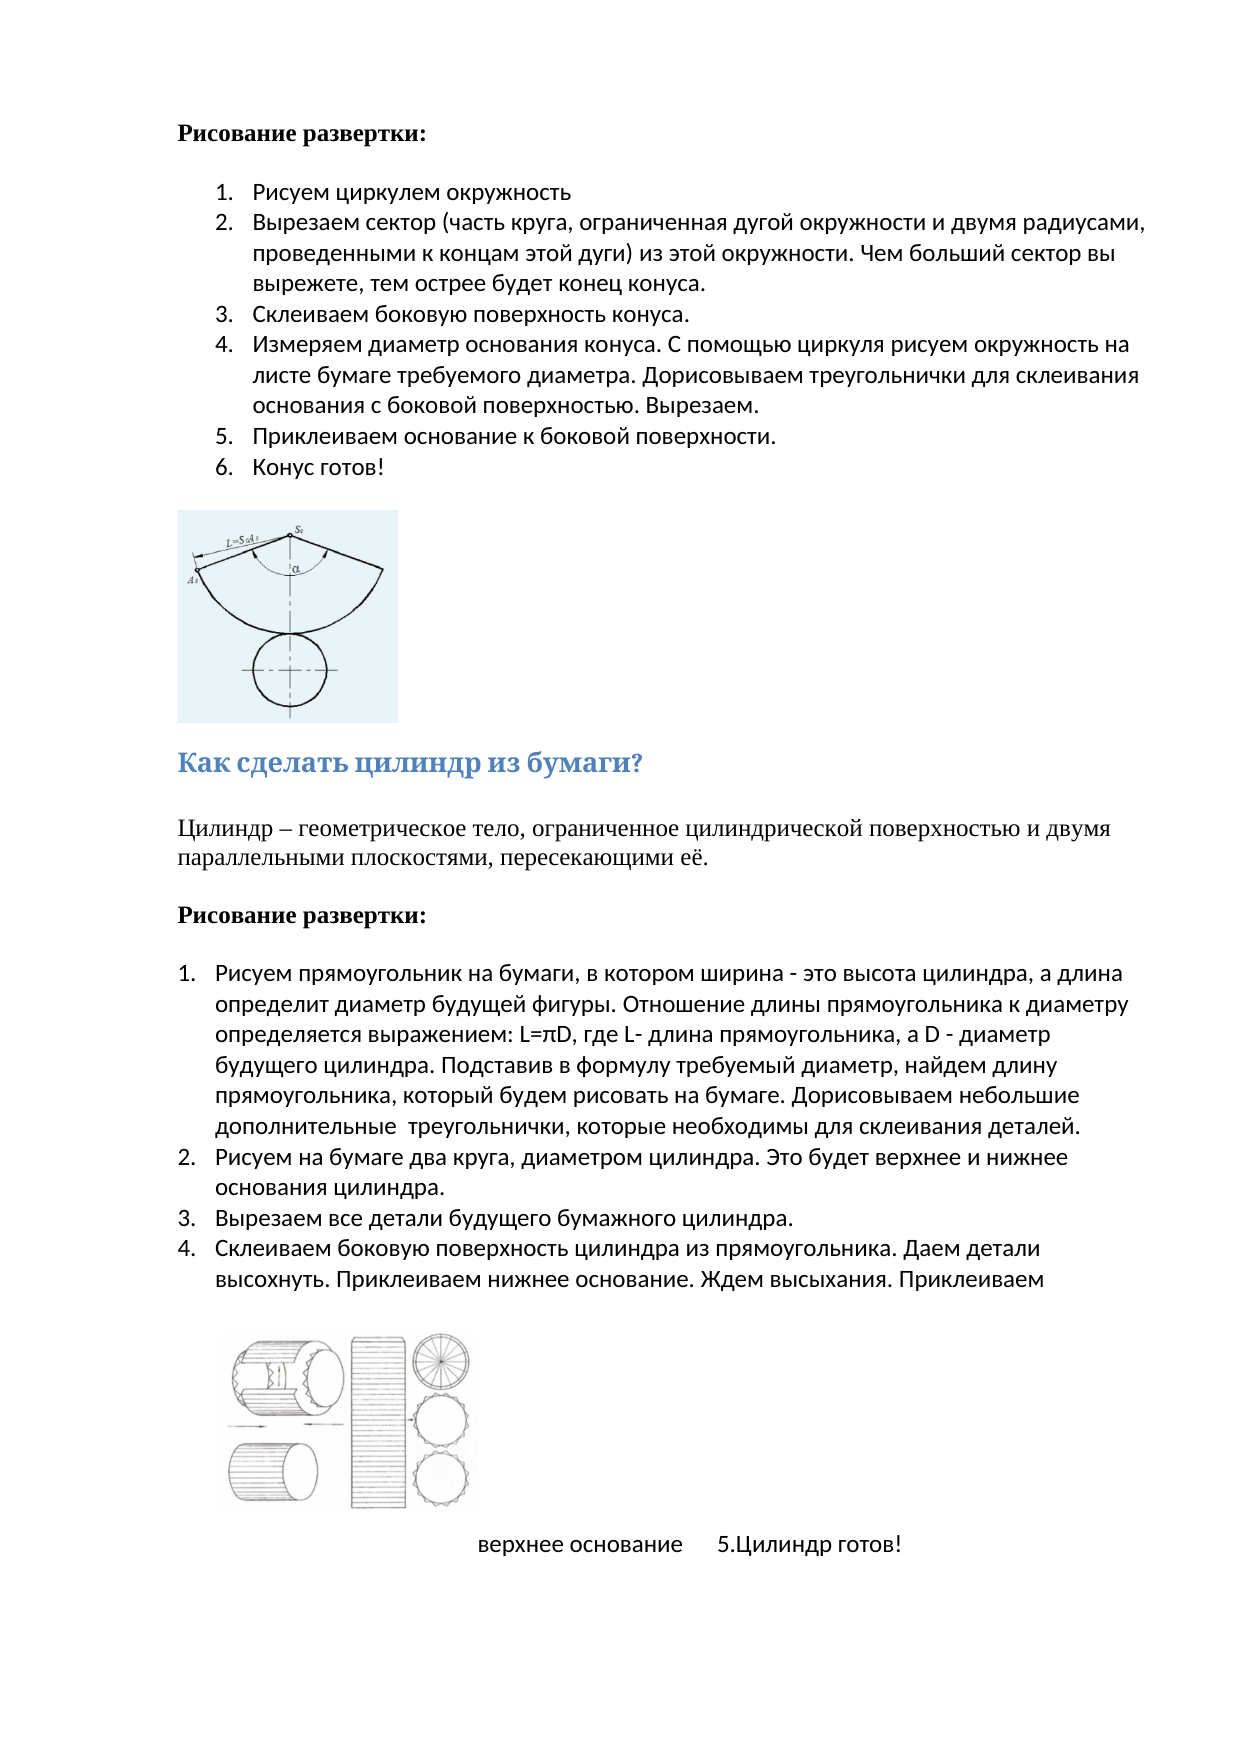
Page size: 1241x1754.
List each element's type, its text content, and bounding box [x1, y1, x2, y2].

list Вырезаем все детали будущего бумажного цилиндра. [177, 1202, 1152, 1232]
list Склеиваем боковую поверхность конуса. [215, 298, 1152, 329]
list Конус готов! [215, 451, 1152, 481]
picture [177, 510, 399, 723]
text Цилиндр – геометрическое тело, ограниченное цилиндрической поверхностью и двумя параллельными плоскостями, пересекающими её. [177, 813, 1152, 871]
list Рисуем прямоугольник на бумаги, в котором ширина - это высота цилиндра, а длина определит диаметр будущей фигуры. Отношение длины прямоугольника к диаметру определяется выражением: L=πD, где L- длина прямоугольника, а D - диаметр будущего цилиндра. Подставив в формулу требуемый диаметр, найдем длину прямоугольника, который будем рисовать на бумаге. Дорисовываем небольшие дополнительные треугольнички, которые необходимы для склеивания деталей. [177, 958, 1152, 1141]
subtitle Как сделать цилиндр из бумаги? [177, 748, 1152, 779]
text Рисование развертки: [177, 900, 1152, 928]
list Рисуем циркулем окружность [215, 176, 1152, 207]
list Склеиваем боковую поверхность цилиндра из прямоугольника. Даем детали высохнуть. Приклеиваем нижнее основание. Ждем высыхания. Приклеиваем верхнее основание 5.Цилиндр готов! [177, 1232, 1152, 1558]
list Рисуем на бумаге два круга, диаметром цилиндра. Это будет верхнее и нижнее основания цилиндра. [177, 1141, 1152, 1202]
text Рисование развертки: [177, 118, 1152, 147]
list Вырезаем сектор (часть круга, ограниченная дугой окружности и двумя радиусами, проведенными к концам этой дуги) из этой окружности. Чем больший сектор вы вырежете, тем острее будет конец конуса. [215, 207, 1152, 298]
list Приклеиваем основание к боковой поверхности. [215, 420, 1152, 451]
list Измеряем диаметр основания конуса. С помощью циркуля рисуем окружность на листе бумаге требуемого диаметра. Дорисовываем треугольнички для склеивания основания с боковой поверхностью. Вырезаем. [215, 329, 1152, 420]
picture [218, 1332, 476, 1514]
